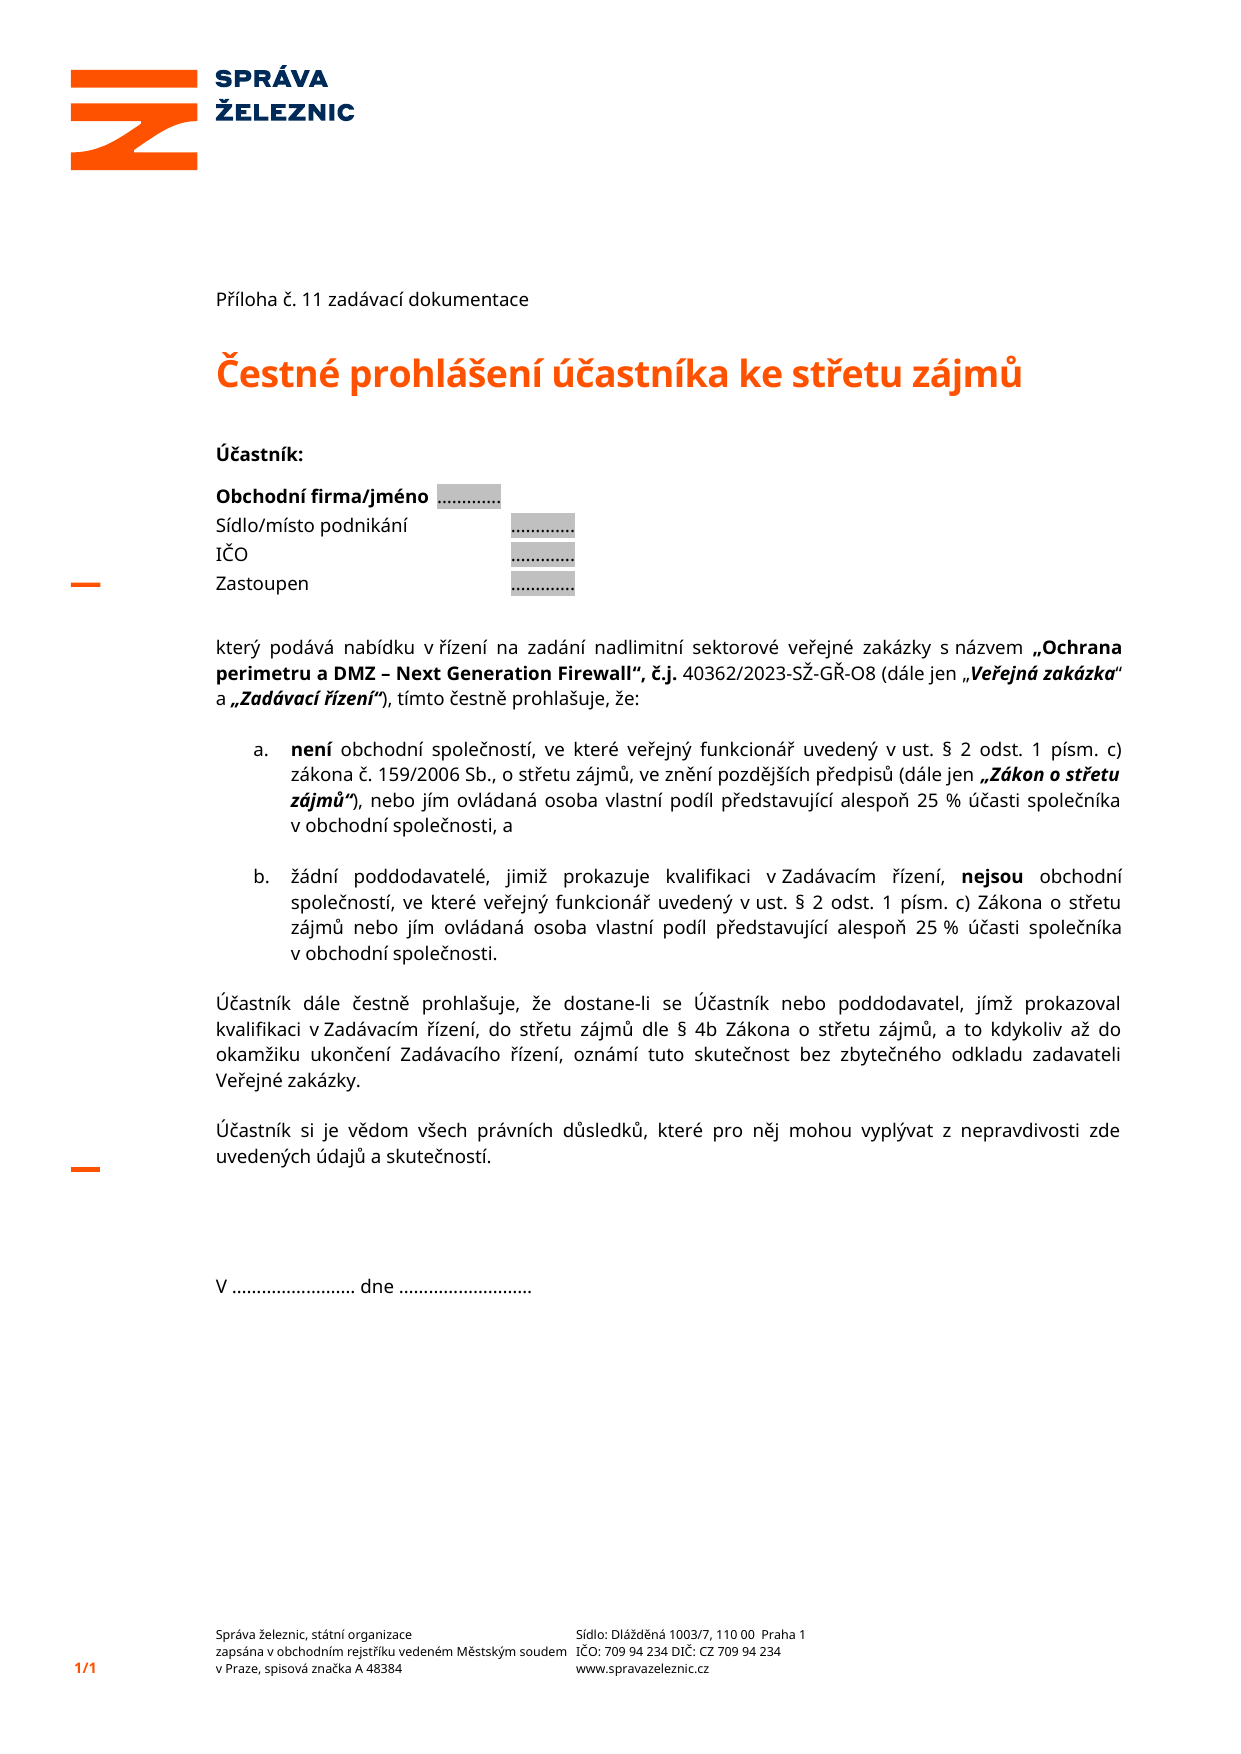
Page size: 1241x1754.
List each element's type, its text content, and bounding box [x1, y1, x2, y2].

text Účastník si je vědom všech právních důsledků, které pro něj mohou vyplývat z nepravdivosti zde uvedených údajů a skutečností. [216, 1118, 1122, 1169]
list žádní poddodavatelé, jimiž prokazuje kvalifikaci v Zadávacím řízení, nejsou obchodní společností, ve které veřejný funkcionář uvedený v ust. § 2 odst. 1 písm. c) Zákona o střetu zájmů nebo jím ovládaná osoba vlastní podíl představující alespoň 25 % účasti společníka v obchodní společnosti. [253, 864, 1122, 966]
text Účastník dále čestně prohlašuje, že dostane-li se Účastník nebo poddodavatel, jímž prokazoval kvalifikaci v Zadávacím řízení, do střetu zájmů dle § 4b Zákona o střetu zájmů, a to kdykoliv až do okamžiku ukončení Zadávacího řízení, oznámí tuto skutečnost bez zbytečného odkladu zadavateli Veřejné zakázky. [216, 991, 1122, 1093]
text Obchodní firma/jméno …………. [216, 481, 1122, 509]
text Zastoupen …………. [216, 567, 1122, 596]
text Sídlo/místo podnikání …………. [216, 509, 1122, 538]
text který podává nabídku v řízení na zadání nadlimitní sektorové veřejné zakázky s názvem „Ochrana perimetru a DMZ – Next Generation Firewall“, č.j. 40362/2023-SŽ-GŘ-O8 (dále jen „Veřejná zakázka“ a „Zadávací řízení“), tímto čestně prohlašuje, že: [216, 634, 1122, 711]
text Účastník: [216, 437, 1122, 468]
list není obchodní společností, ve které veřejný funkcionář uvedený v ust. § 2 odst. 1 písm. c) zákona č. 159/2006 Sb., o střetu zájmů, ve znění pozdějších předpisů (dále jen „Zákon o střetu zájmů“), nebo jím ovládaná osoba vlastní podíl představující alespoň 25 % účasti společníka v obchodní společnosti, a [253, 736, 1122, 838]
text Příloha č. 11 zadávací dokumentace [216, 286, 1122, 311]
subtitle Čestné prohlášení účastníka ke střetu zájmů [216, 347, 1122, 398]
text IČO …………. [216, 538, 1122, 567]
text V ………………….… dne ……………………… [216, 1270, 1121, 1299]
